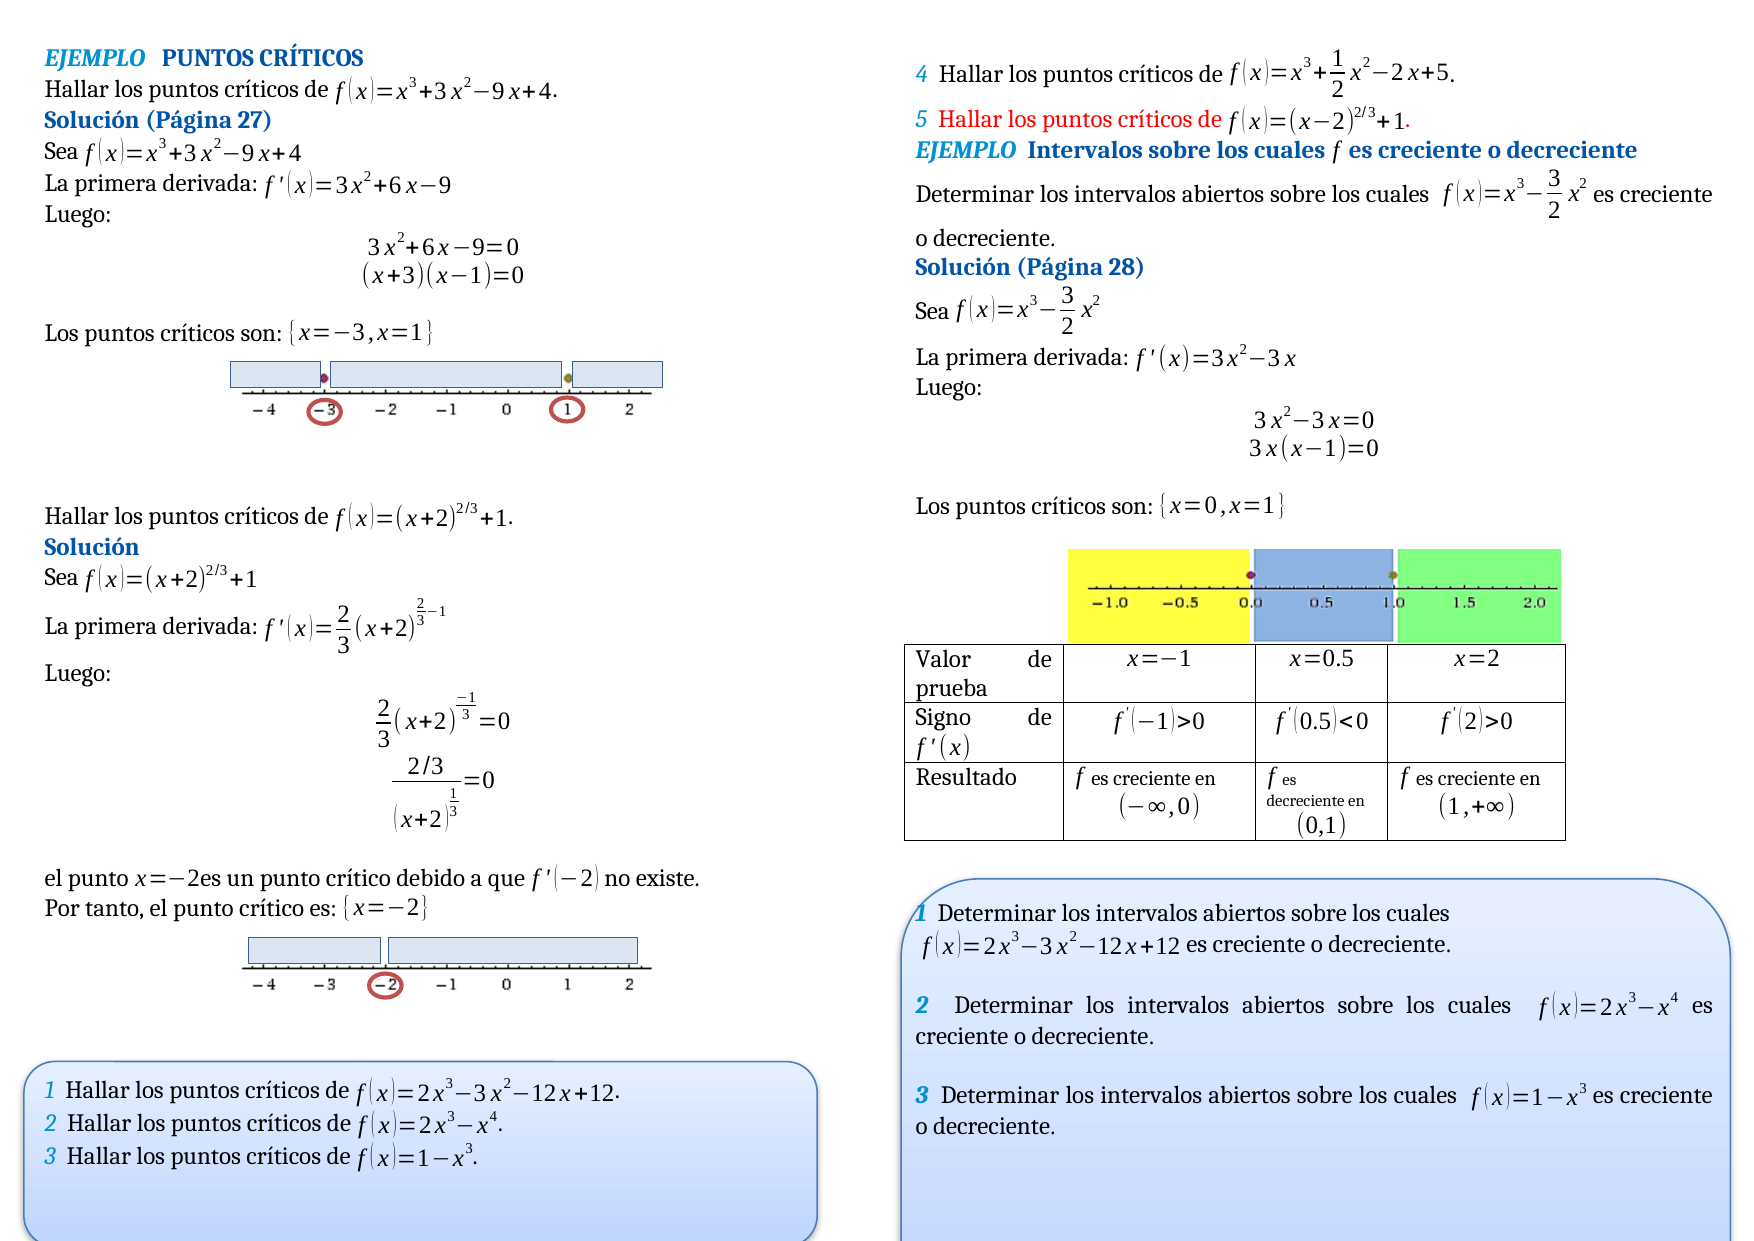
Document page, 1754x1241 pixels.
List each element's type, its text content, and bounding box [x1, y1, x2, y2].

table_header [1256, 645, 1387, 702]
text Sea [44, 134, 842, 167]
table_header [1388, 645, 1565, 702]
text Sea [44, 561, 842, 594]
table_cell Resultado [905, 763, 1063, 840]
text Solución [44, 532, 842, 561]
text 3 Determinar los intervalos abiertos sobre los cuales es creciente o decreciente. [915, 1079, 1713, 1141]
text 2 Hallar los puntos críticos de . [44, 1107, 842, 1140]
text 1 Hallar los puntos críticos de . [44, 1074, 842, 1107]
table_cell [1064, 703, 1255, 762]
table_cell [1388, 703, 1565, 762]
text 2 Determinar los intervalos abiertos sobre los cuales es creciente o decreciente. [915, 989, 1713, 1050]
text La primera derivada: [915, 340, 1713, 373]
text 3 Hallar los puntos críticos de . [44, 1140, 842, 1172]
text Luego: [915, 373, 1713, 402]
text 5 Hallar los puntos críticos de . [915, 103, 1713, 136]
text Por tanto, el punto crítico es: [44, 893, 842, 922]
text Solución (Página 27) [44, 106, 842, 134]
text EJEMPLO Intervalos sobre los cuales es creciente o decreciente [915, 136, 1713, 165]
text Luego: [44, 659, 842, 688]
text Sea [915, 281, 1713, 340]
text Los puntos críticos son: [915, 492, 1713, 521]
table_cell es creciente en [1064, 763, 1255, 840]
picture [1068, 549, 1561, 643]
table_header [1064, 645, 1255, 702]
table_header Valor de prueba [905, 645, 1063, 702]
text Solución (Página 28) [915, 253, 1713, 281]
text La primera derivada: [44, 594, 842, 659]
text Los puntos críticos son: [44, 319, 842, 348]
text Hallar los puntos críticos de . [44, 499, 842, 532]
text es creciente o decreciente. [915, 927, 1713, 960]
text 4 Hallar los puntos críticos de . [915, 44, 1713, 103]
text Determinar los intervalos abiertos sobre los cuales es creciente o decreciente. [915, 165, 1713, 253]
table_cell es decreciente en [1256, 763, 1387, 840]
table_cell es creciente en [1388, 763, 1565, 840]
text La primera derivada: [44, 167, 842, 200]
picture [222, 922, 663, 1017]
text EJEMPLO PUNTOS CRÍTICOS [44, 44, 842, 73]
text el punto es un punto crítico debido a que no existe. [44, 863, 842, 893]
table_cell Signo de [905, 703, 1063, 762]
text 1 Determinar los intervalos abiertos sobre los cuales [915, 899, 1713, 927]
text Hallar los puntos críticos de . [44, 73, 842, 106]
table_cell [1256, 703, 1387, 762]
text Luego: [44, 200, 842, 229]
picture [222, 347, 663, 442]
